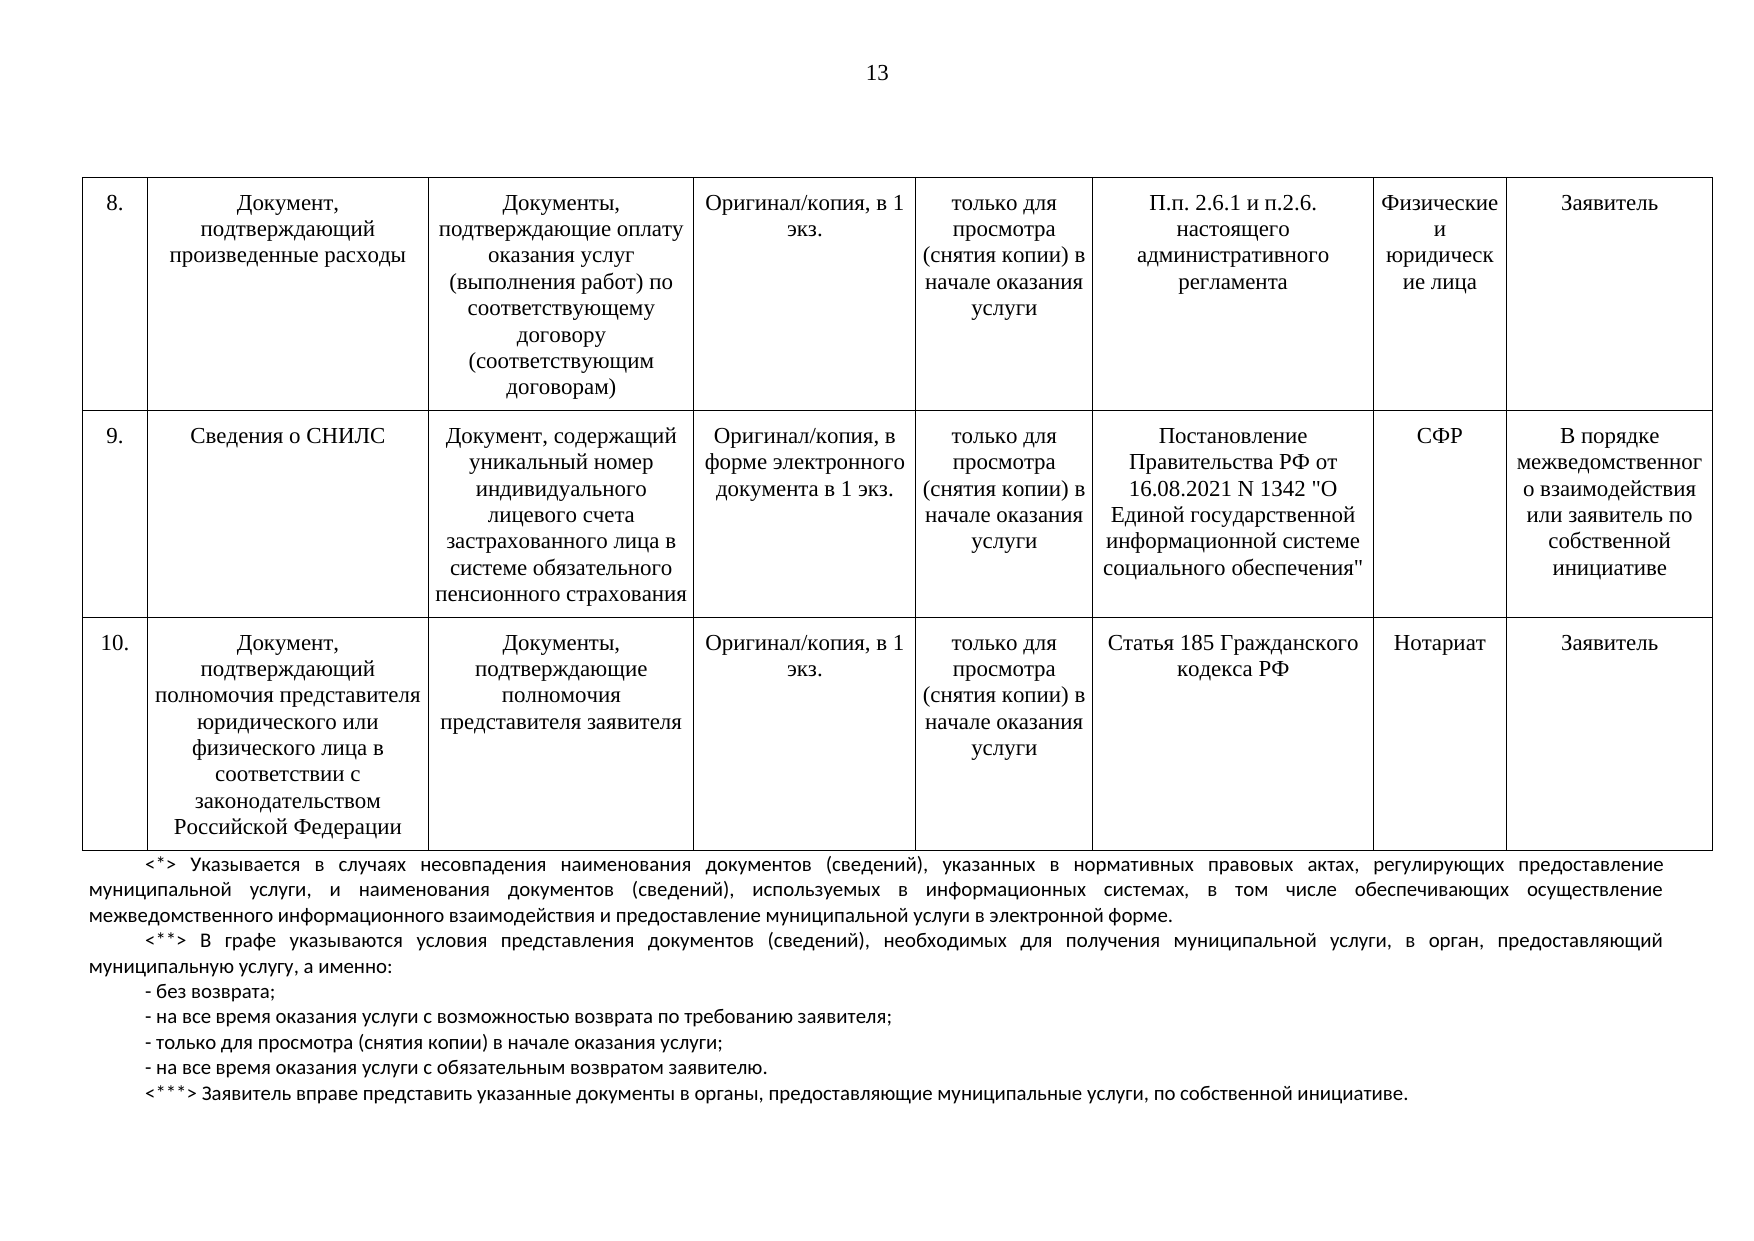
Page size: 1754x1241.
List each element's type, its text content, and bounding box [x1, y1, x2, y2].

table_cell Статья 185 Гражданского кодекса РФ [1093, 618, 1373, 850]
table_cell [916, 178, 1092, 410]
table_cell Оригинал/копия, в 1 экз. [694, 618, 915, 850]
table_cell Документ, подтверждающий полномочия представителя юридического или физического лица в соответствии с законодательством Российской Федерации [148, 618, 428, 850]
table_cell Нотариат [1374, 618, 1506, 850]
table_cell 8. [83, 178, 147, 410]
table_cell Оригинал/копия, в форме электронного документа в 1 экз. [694, 411, 915, 617]
table_cell только для просмотра (снятия копии) в начале оказания услуги [916, 618, 1092, 850]
table_cell 10. [83, 618, 147, 850]
text - только для просмотра (снятия копии) в начале оказания услуги; [89, 1029, 1665, 1054]
text - на все время оказания услуги с возможностью возврата по требованию заявителя; [89, 1004, 1665, 1029]
text - на все время оказания услуги с обязательным возвратом заявителю. [89, 1054, 1665, 1080]
table_cell Документ, содержащий уникальный номер индивидуального лицевого счета застрахованного лица в системе обязательного пенсионного страхования [429, 411, 693, 617]
table_cell Документ, подтверждающий произведенные расходы [148, 178, 428, 410]
table_cell только для просмотра (снятия копии) в начале оказания услуги [916, 411, 1092, 617]
text <***> Заявитель вправе представить указанные документы в органы, предоставляющие муниципальные услуги, по собственной инициативе. [89, 1080, 1665, 1105]
table_cell Заявитель [1507, 178, 1712, 410]
table_cell В порядке межведомственного взаимодействия или заявитель по собственной инициативе [1507, 411, 1712, 617]
table_cell Документы, подтверждающие оплату оказания услуг (выполнения работ) по соответствующему договору (соответствующим договорам) [429, 178, 693, 410]
table_cell Документы, подтверждающие полномочия представителя заявителя [429, 618, 693, 850]
table_cell Заявитель [1507, 618, 1712, 850]
text - без возврата; [89, 978, 1665, 1004]
table_cell Сведения о СНИЛС [148, 411, 428, 617]
table_cell Физические и юридические лица [1374, 178, 1506, 410]
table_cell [1093, 178, 1373, 410]
table_cell Постановление Правительства РФ от 16.08.2021 N 1342 "О Единой государственной информационной системе социального обеспечения" [1093, 411, 1373, 617]
text <**> В графе указываются условия представления документов (сведений), необходимых для получения муниципальной услуги, в орган, предоставляющий муниципальную услугу, а именно: [89, 927, 1665, 978]
text <*> Указывается в случаях несовпадения наименования документов (сведений), указанных в нормативных правовых актах, регулирующих предоставление муниципальной услуги, и наименования документов (сведений), используемых в информационных системах, в том числе обеспечивающих осуществление межведомственного информационного взаимодействия и предоставление муниципальной услуги в электронной форме. [89, 851, 1665, 927]
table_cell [694, 178, 915, 410]
table_cell 9. [83, 411, 147, 617]
table_cell СФР [1374, 411, 1506, 617]
